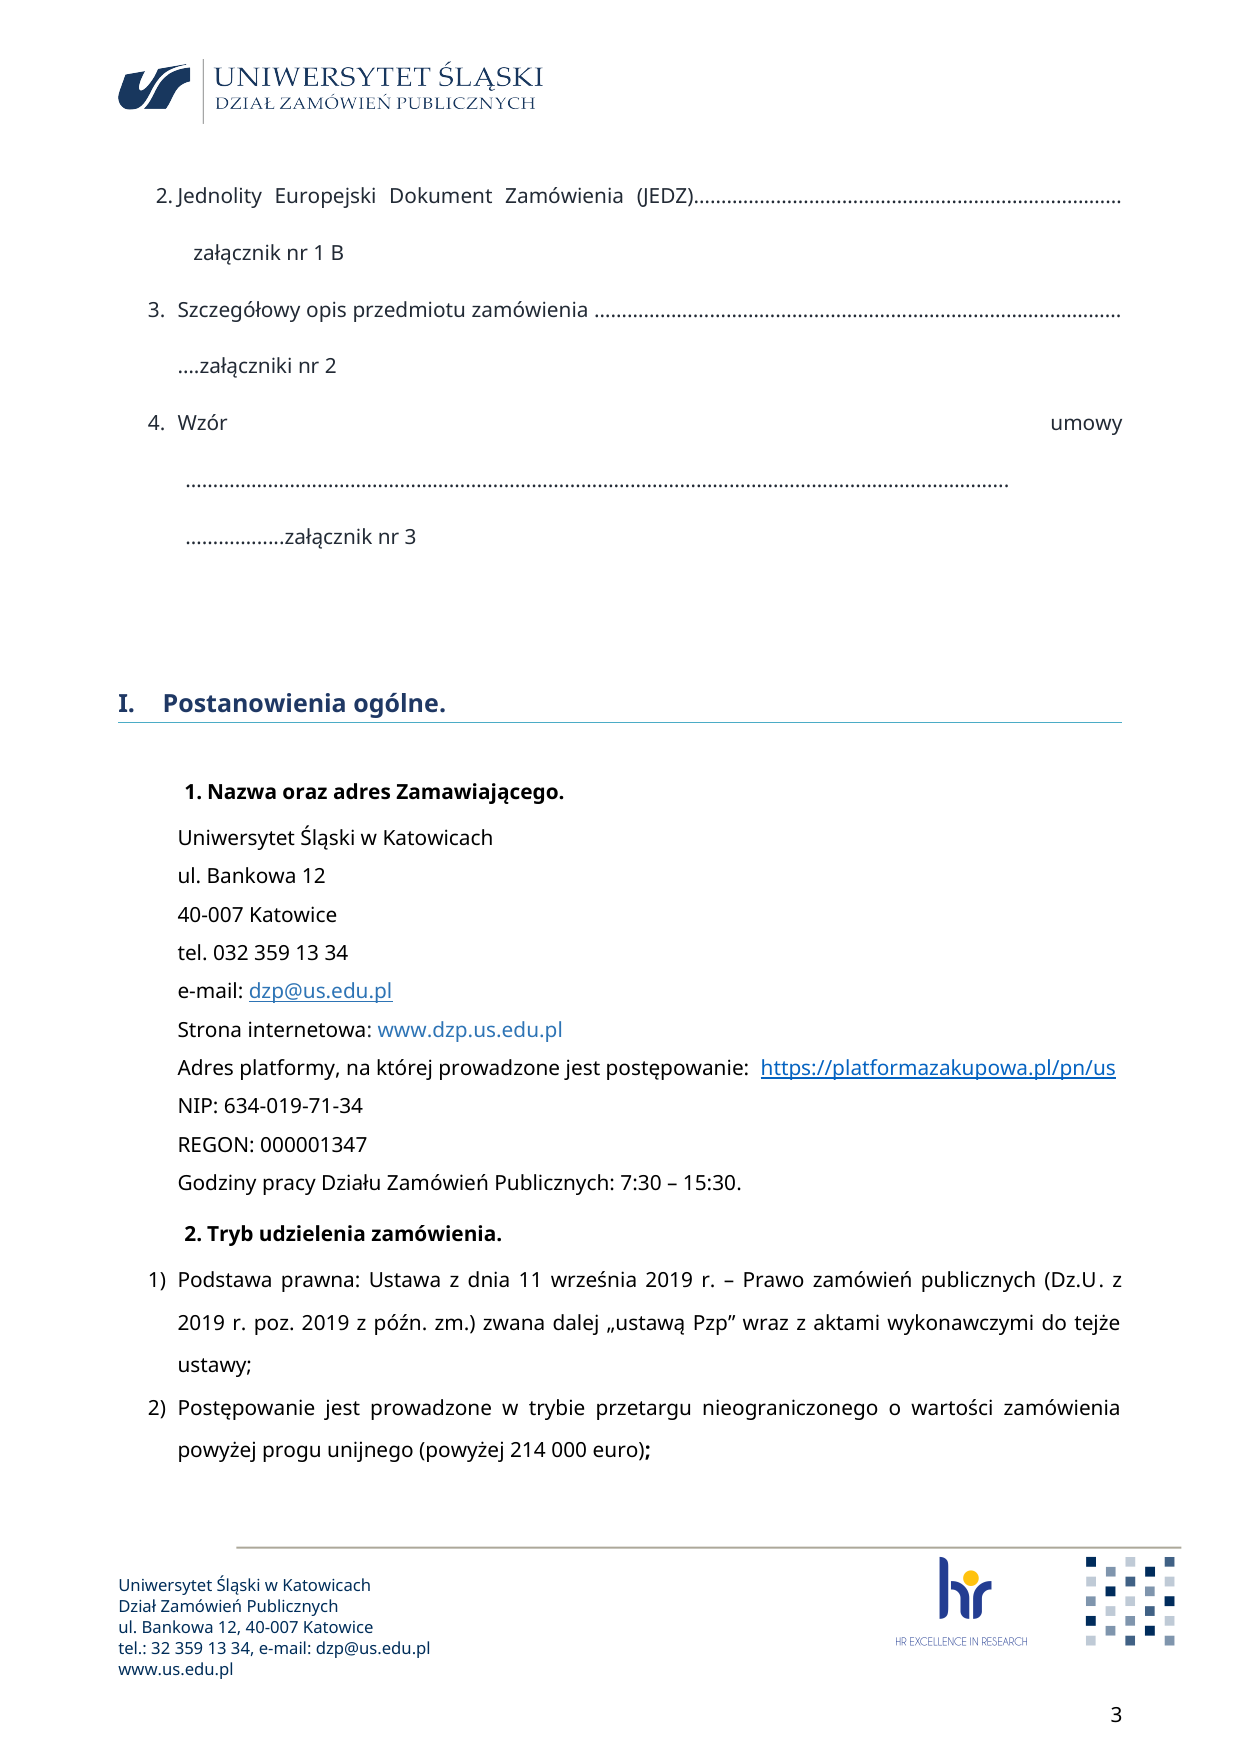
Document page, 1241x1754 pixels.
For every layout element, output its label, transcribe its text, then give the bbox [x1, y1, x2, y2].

list Jednolity Europejski Dokument Zamówienia (JEDZ)…………………………………………………………………… załącznik nr 1 B [156, 181, 1122, 266]
subtitle Tryb udzielenia zamówienia. [184, 1219, 1122, 1247]
text tel. 032 359 13 34 [177, 938, 1122, 967]
text 40-007 Katowice [177, 900, 1122, 928]
text REGON: 000001347 [177, 1130, 1122, 1158]
subtitle Postępowanie jest prowadzone w trybie przetargu nieograniczonego o wartości zamówienia powyżej progu unijnego (powyżej 214 000 euro); [148, 1393, 1122, 1464]
text NIP: 634-019-71-34 [177, 1091, 1122, 1120]
list Szczegółowy opis przedmiotu zamówienia …………………………………………………………………………………...….załączniki nr 2 [148, 295, 1122, 380]
subtitle Nazwa oraz adres Zamawiającego. [184, 777, 1122, 806]
text ul. Bankowa 12 [177, 861, 1122, 890]
text Strona internetowa: www.dzp.us.edu.pl [177, 1015, 1122, 1043]
text e-mail: dzp@us.edu.pl [177, 976, 1122, 1005]
text Godziny pracy Działu Zamówień Publicznych: 7:30 – 15:30. [177, 1168, 1122, 1197]
text Adres platformy, na której prowadzone jest postępowanie: https://platformazakupowa.pl/pn/us [177, 1053, 1122, 1082]
picture [118, 59, 543, 124]
picture [826, 1430, 1203, 1675]
subtitle Postanowienia ogólne. [118, 686, 1122, 722]
text Uniwersytet Śląski w Katowicach [177, 823, 1122, 852]
list Wzór umowy …………………………………………………………………………………………………………………………………...…………......załącznik nr 3 [148, 408, 1122, 551]
subtitle Podstawa prawna: Ustawa z dnia 11 września 2019 r. – Prawo zamówień publicznych (Dz.U. z 2019 r. poz. 2019 z późn. zm.) zwana dalej „ustawą Pzp” wraz z aktami wykonawczymi do tejże ustawy; [148, 1265, 1122, 1379]
